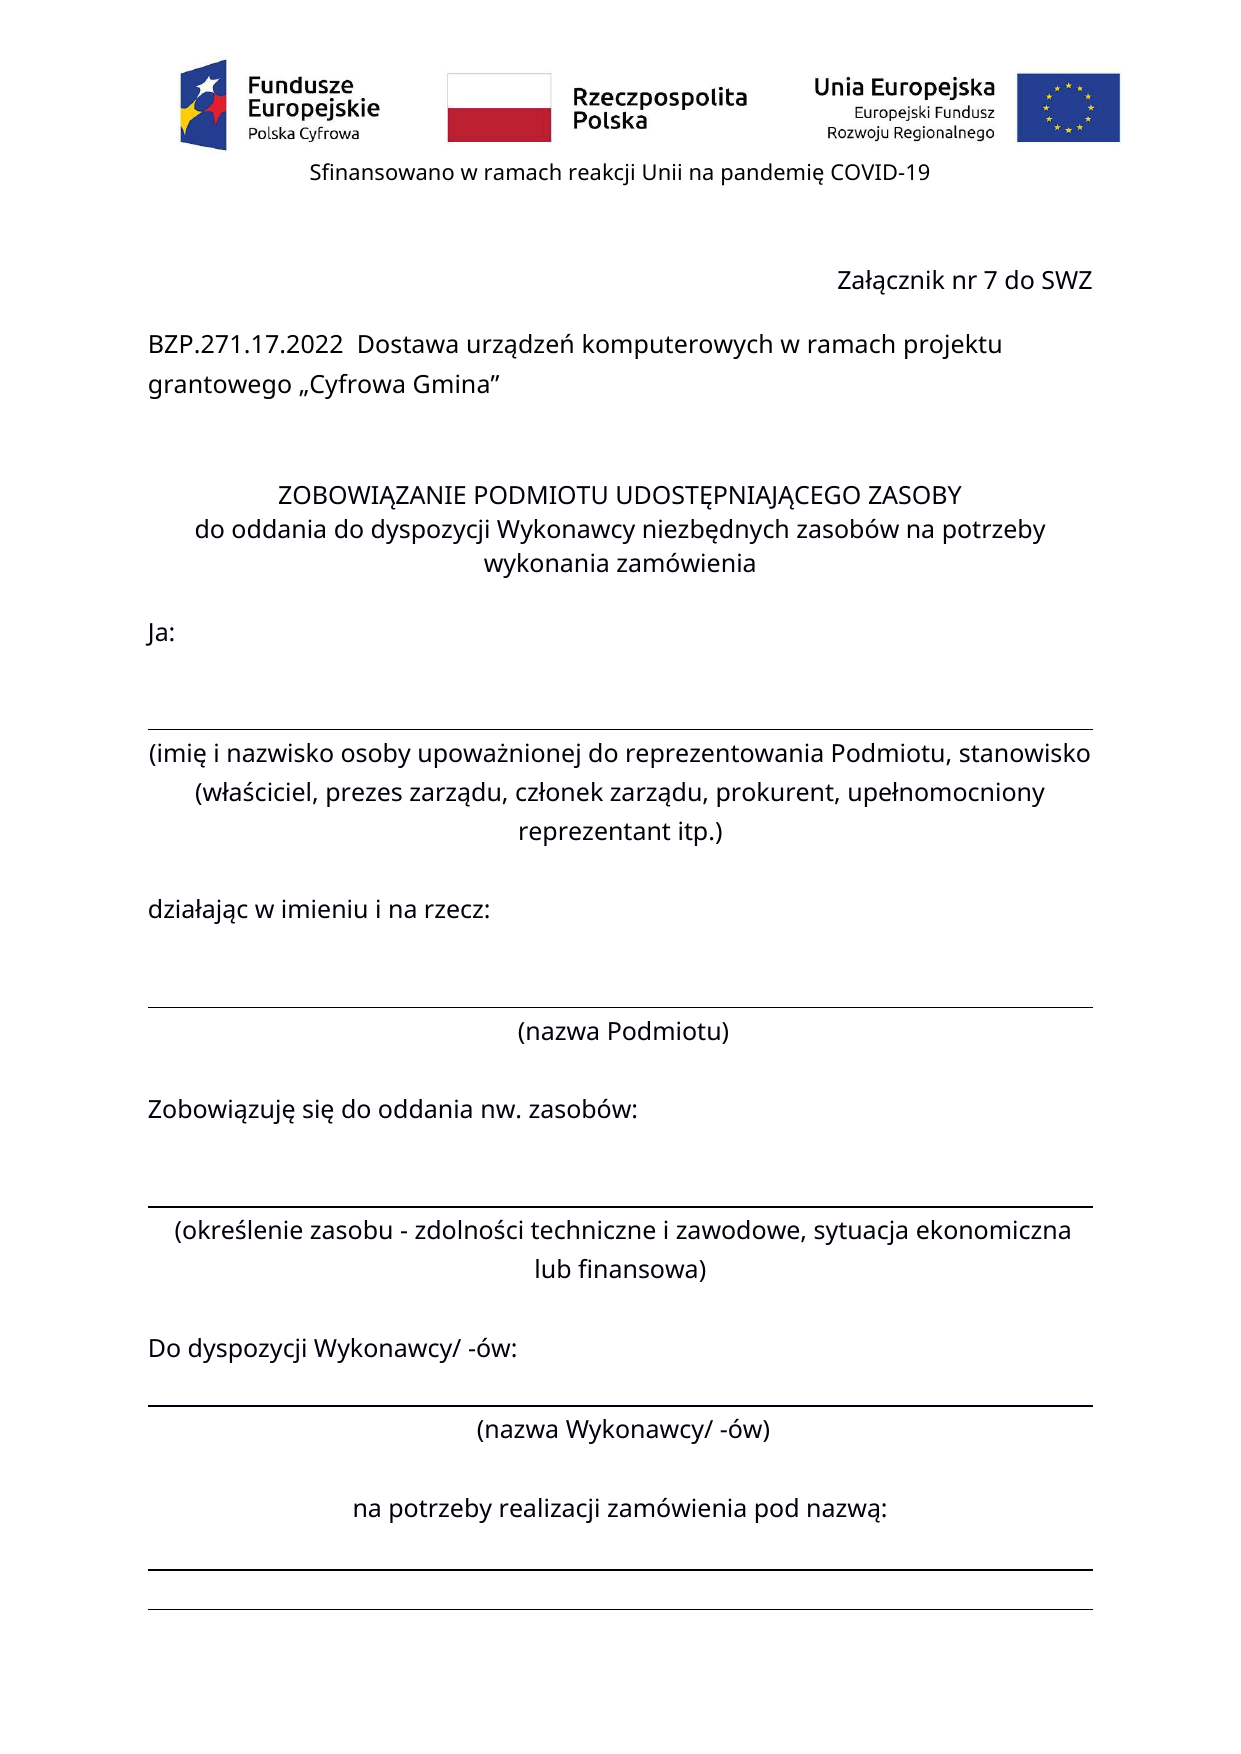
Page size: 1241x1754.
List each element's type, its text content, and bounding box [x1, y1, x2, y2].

text (nazwa Wykonawcy/ -ów) [148, 1412, 1093, 1446]
text (imię i nazwisko osoby upoważnionej do reprezentowania Podmiotu, stanowisko (właściciel, prezes zarządu, członek zarządu, prokurent, upełnomocniony reprezentant itp.) [148, 735, 1093, 848]
list BZP.271.17.2022 Dostawa urządzeń komputerowych w ramach projektu grantowego „Cyfrowa Gmina” [148, 327, 1093, 400]
text na potrzeby realizacji zamówienia pod nazwą: [148, 1491, 1093, 1524]
text do oddania do dyspozycji Wykonawcy niezbędnych zasobów na potrzeby wykonania zamówienia [148, 512, 1093, 580]
text Załącznik nr 7 do SWZ [148, 263, 1093, 297]
text ZOBOWIĄZANIE PODMIOTU UDOSTĘPNIAJĄCEGO ZASOBY [148, 478, 1093, 512]
text Zobowiązuję się do oddania nw. zasobów: [148, 1092, 1093, 1126]
text Do dyspozycji Wykonawcy/ -ów: [148, 1330, 1093, 1364]
text Ja: [148, 614, 1093, 648]
text (nazwa Podmiotu) [148, 1013, 1093, 1047]
text (określenie zasobu - zdolności techniczne i zawodowe, sytuacja ekonomiczna lub finansowa) [148, 1213, 1093, 1286]
text działając w imieniu i na rzecz: [148, 892, 1093, 926]
